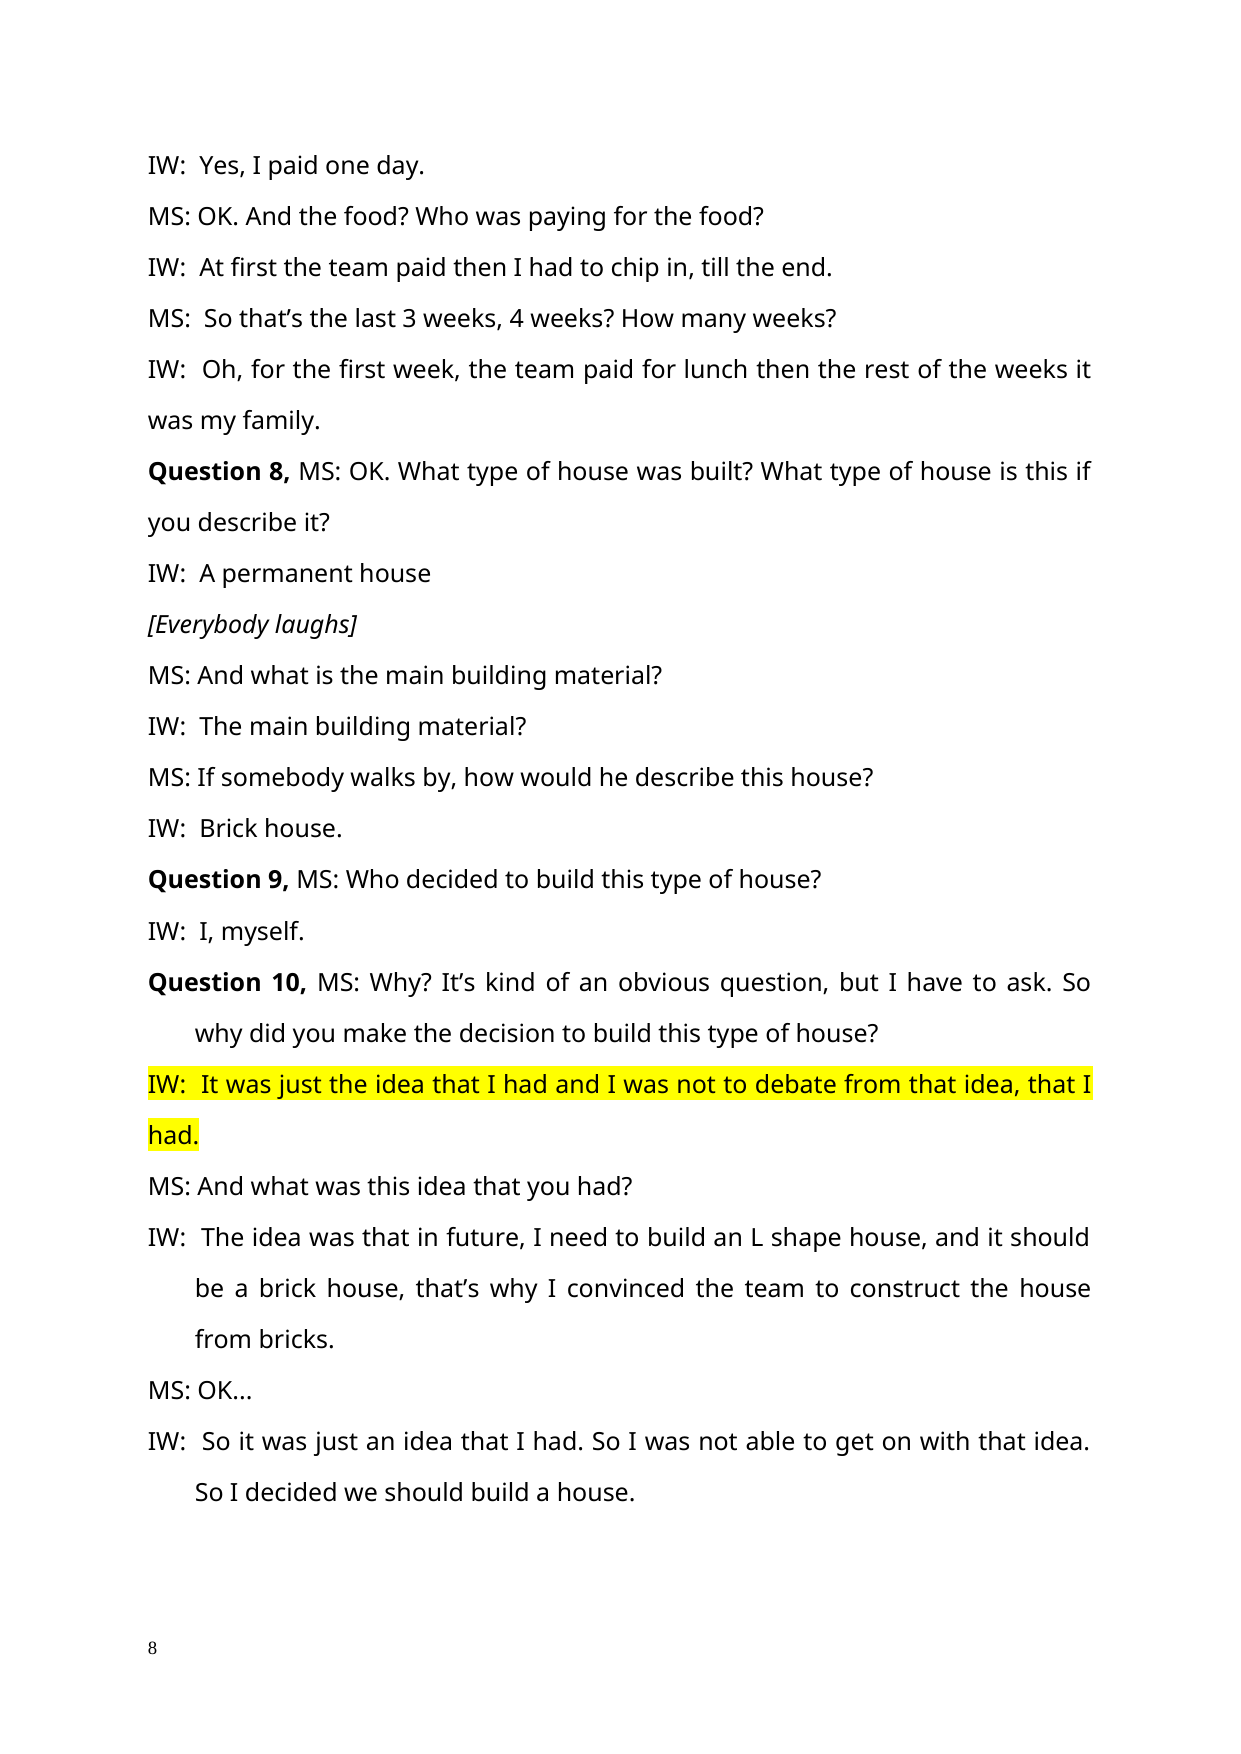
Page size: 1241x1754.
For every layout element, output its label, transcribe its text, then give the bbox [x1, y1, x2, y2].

text Question 9, MS: Who decided to build this type of house? [148, 862, 1093, 896]
text MS: OK... [148, 1373, 1093, 1407]
text Question 10, MS: Why? It’s kind of an obvious question, but I have to ask. So why did you make the decision to build this type of house? [148, 964, 1093, 1049]
text IW: At first the team paid then I had to chip in, till the end. [148, 250, 1093, 284]
text IW: I, myself. [148, 913, 1093, 947]
text IW: Oh, for the first week, the team paid for lunch then the rest of the weeks it was my family. [148, 352, 1093, 437]
text MS: And what was this idea that you had? [148, 1168, 1093, 1202]
text IW: The main building material? [148, 709, 1093, 743]
text IW: So it was just an idea that I had. So I was not able to get on with that idea. So I decided we should build a house. [148, 1424, 1093, 1509]
text MS: So that’s the last 3 weeks, 4 weeks? How many weeks? [148, 301, 1093, 335]
text MS: If somebody walks by, how would he describe this house? [148, 760, 1093, 794]
text IW: Brick house. [148, 811, 1093, 845]
text IW: A permanent house [148, 556, 1093, 590]
text Question 8, MS: OK. What type of house was built? What type of house is this if you describe it? [148, 454, 1093, 539]
text MS: And what is the main building material? [148, 658, 1093, 692]
text IW: It was just the idea that I had and I was not to debate from that idea, that I had. [148, 1100, 1093, 1151]
text MS: OK. And the food? Who was paying for the food? [148, 199, 1093, 233]
text [Everybody laughs] [148, 607, 1093, 641]
text IW: The idea was that in future, I need to build an L shape house, and it should be a brick house, that’s why I convinced the team to construct the house from bricks. [148, 1219, 1093, 1356]
text IW: Yes, I paid one day. [148, 148, 1093, 182]
